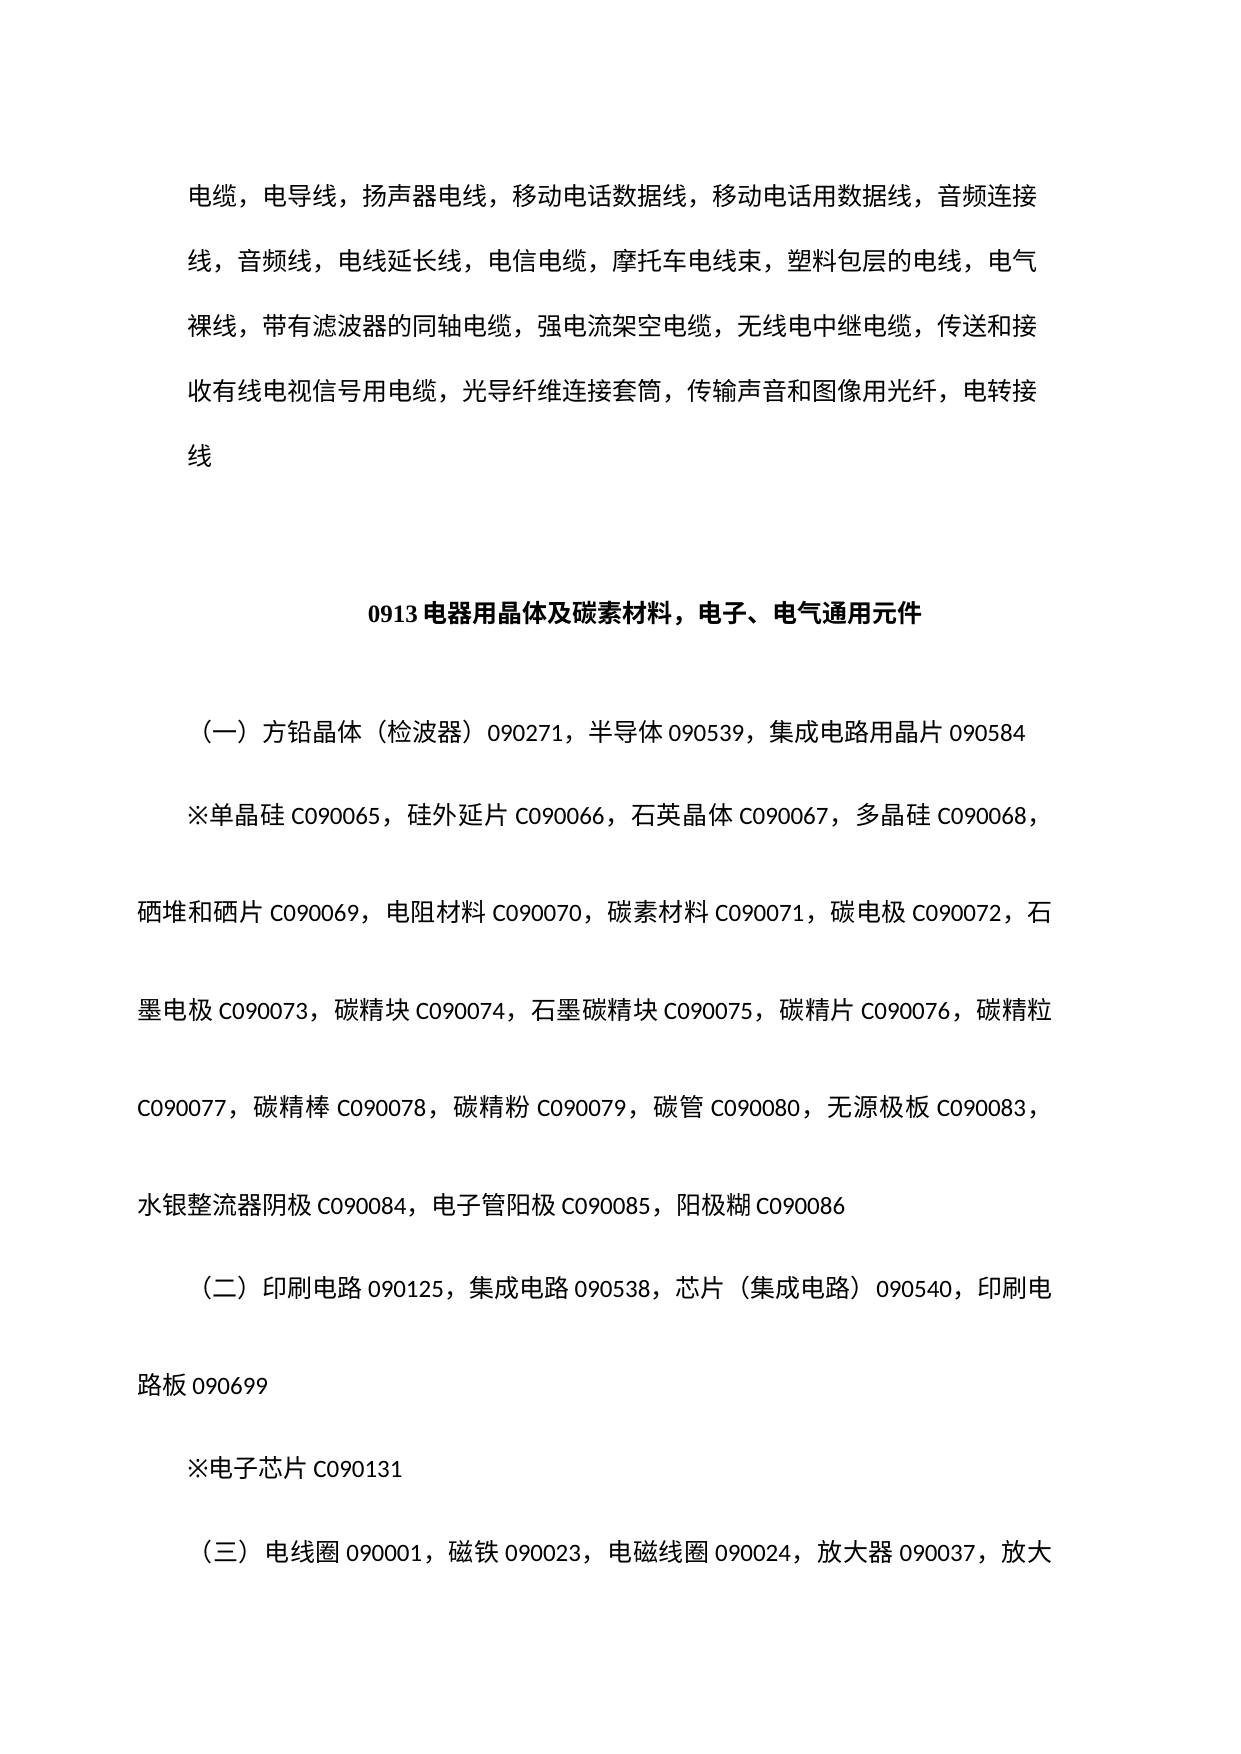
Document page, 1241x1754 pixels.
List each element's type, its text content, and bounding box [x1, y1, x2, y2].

text ※单晶硅C090065，硅外延片C090066，石英晶体C090067，多晶硅C090068，硒堆和硒片C090069，电阻材料C090070，碳素材料C090071，碳电极C090072，石墨电极C090073，碳精块C090074，石墨碳精块C090075，碳精片C090076，碳精粒C090077，碳精棒C090078，碳精粉C090079，碳管C090080，无源极板C090083，水银整流器阴极C090084，电子管阳极C090085，阳极糊C090086 [137, 781, 1053, 1236]
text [187, 162, 1053, 487]
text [137, 1518, 1053, 1583]
text （二）印刷电路090125，集成电路090538，芯片（集成电路）090540，印刷电路板090699 [137, 1254, 1053, 1416]
subtitle 0913电器用晶体及碳素材料，电子、电气通用元件 [187, 579, 1053, 644]
text （一）方铅晶体（检波器）090271，半导体090539，集成电路用晶片090584 [137, 698, 1053, 763]
text ※电子芯片C090131 [137, 1434, 1053, 1499]
